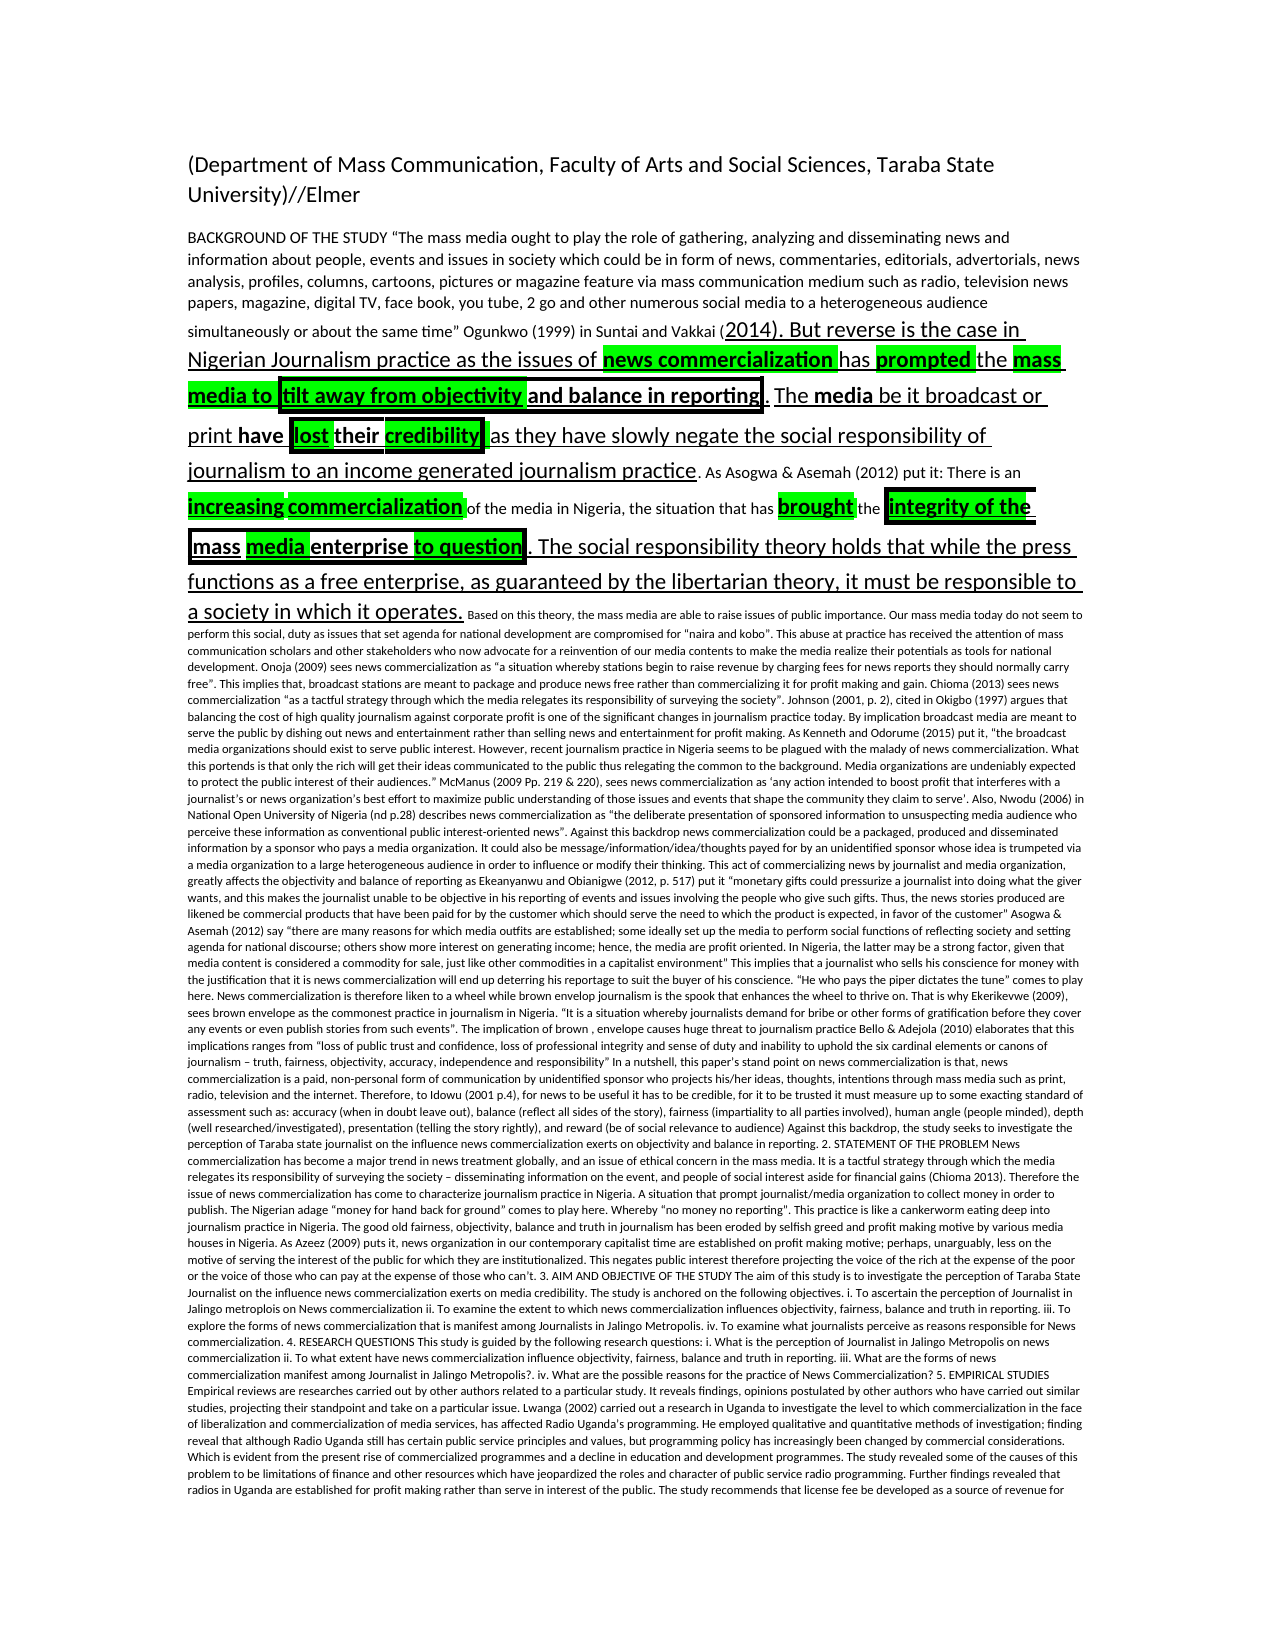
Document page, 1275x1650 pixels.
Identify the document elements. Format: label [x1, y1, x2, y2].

text [187, 150, 1087, 208]
text [187, 227, 1087, 1498]
